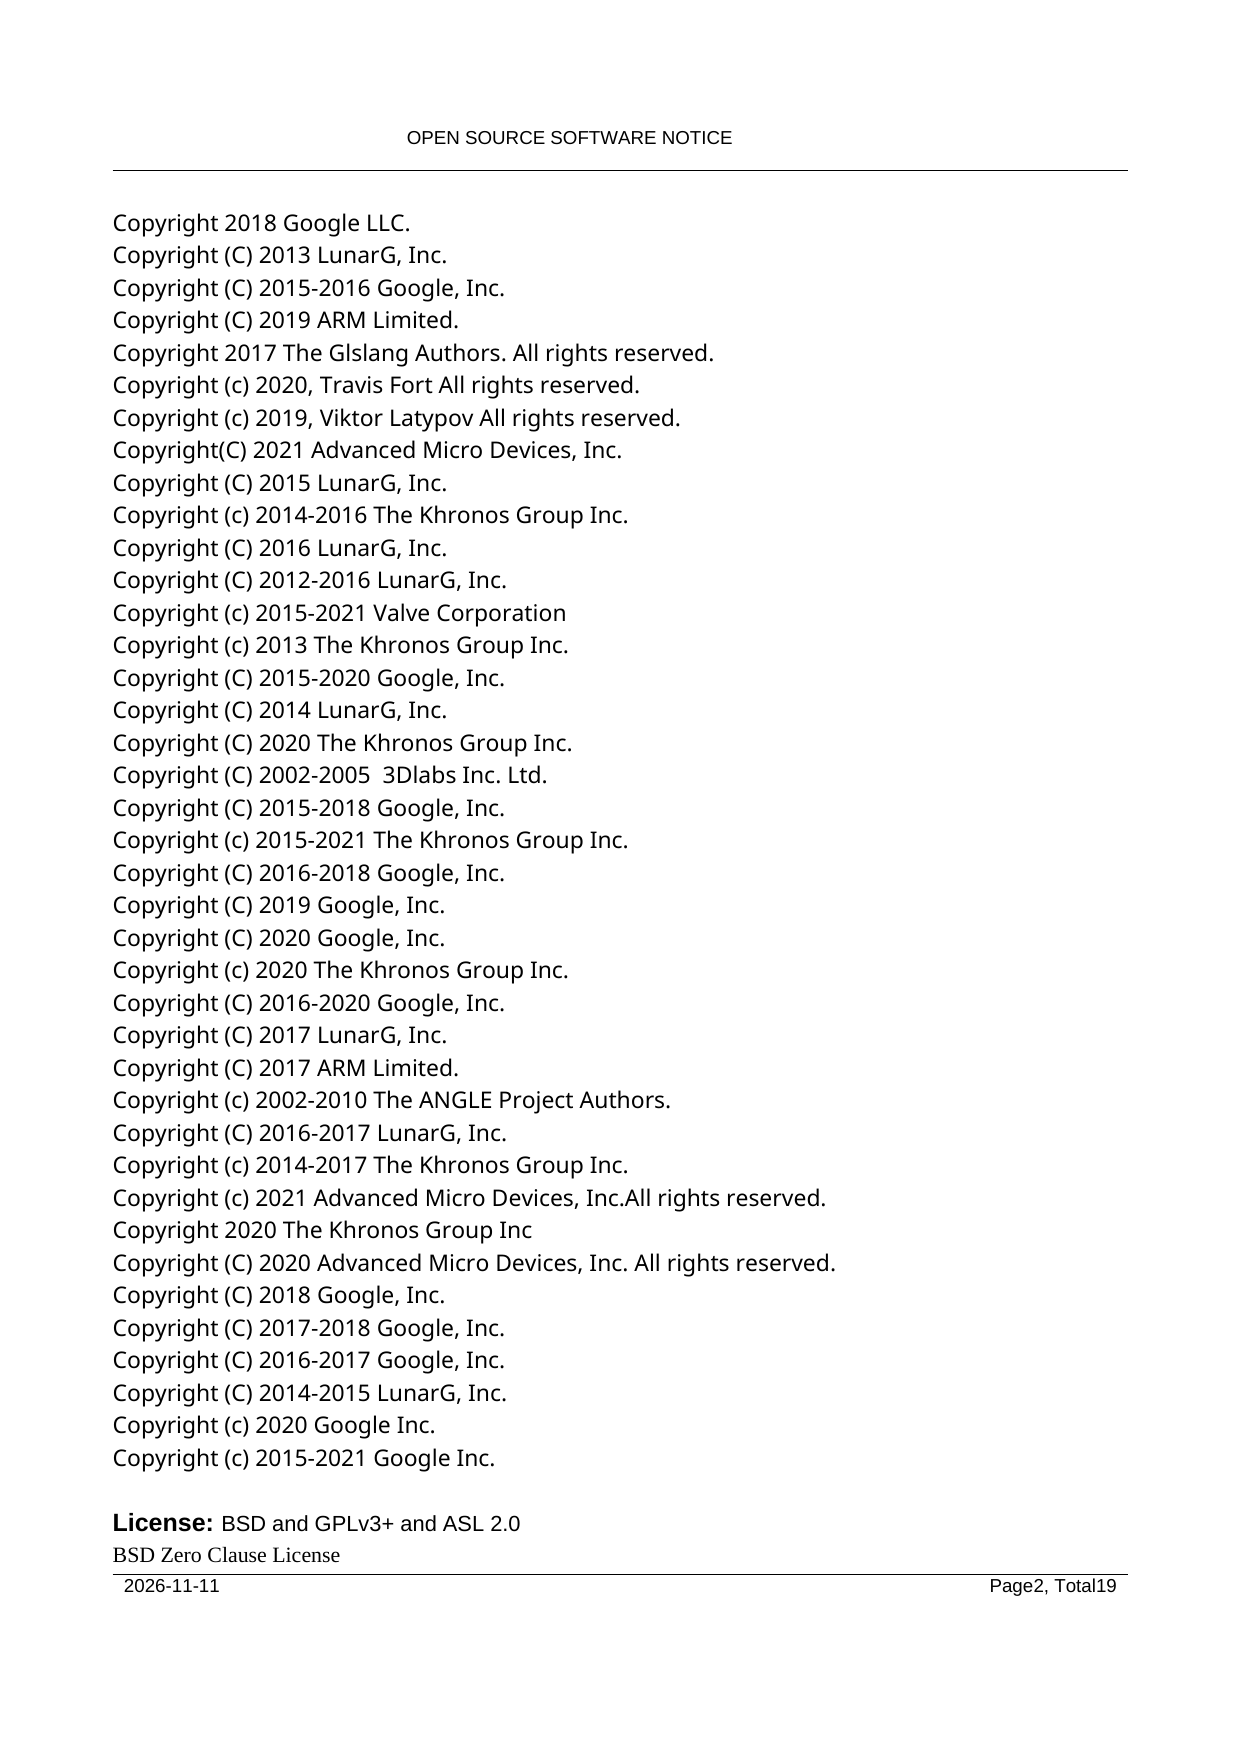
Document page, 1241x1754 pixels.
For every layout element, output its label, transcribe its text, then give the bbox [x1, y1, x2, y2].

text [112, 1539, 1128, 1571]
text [112, 206, 1128, 1506]
text License: BSD and GPLv3+ and ASL 2.0 [112, 1506, 1128, 1539]
